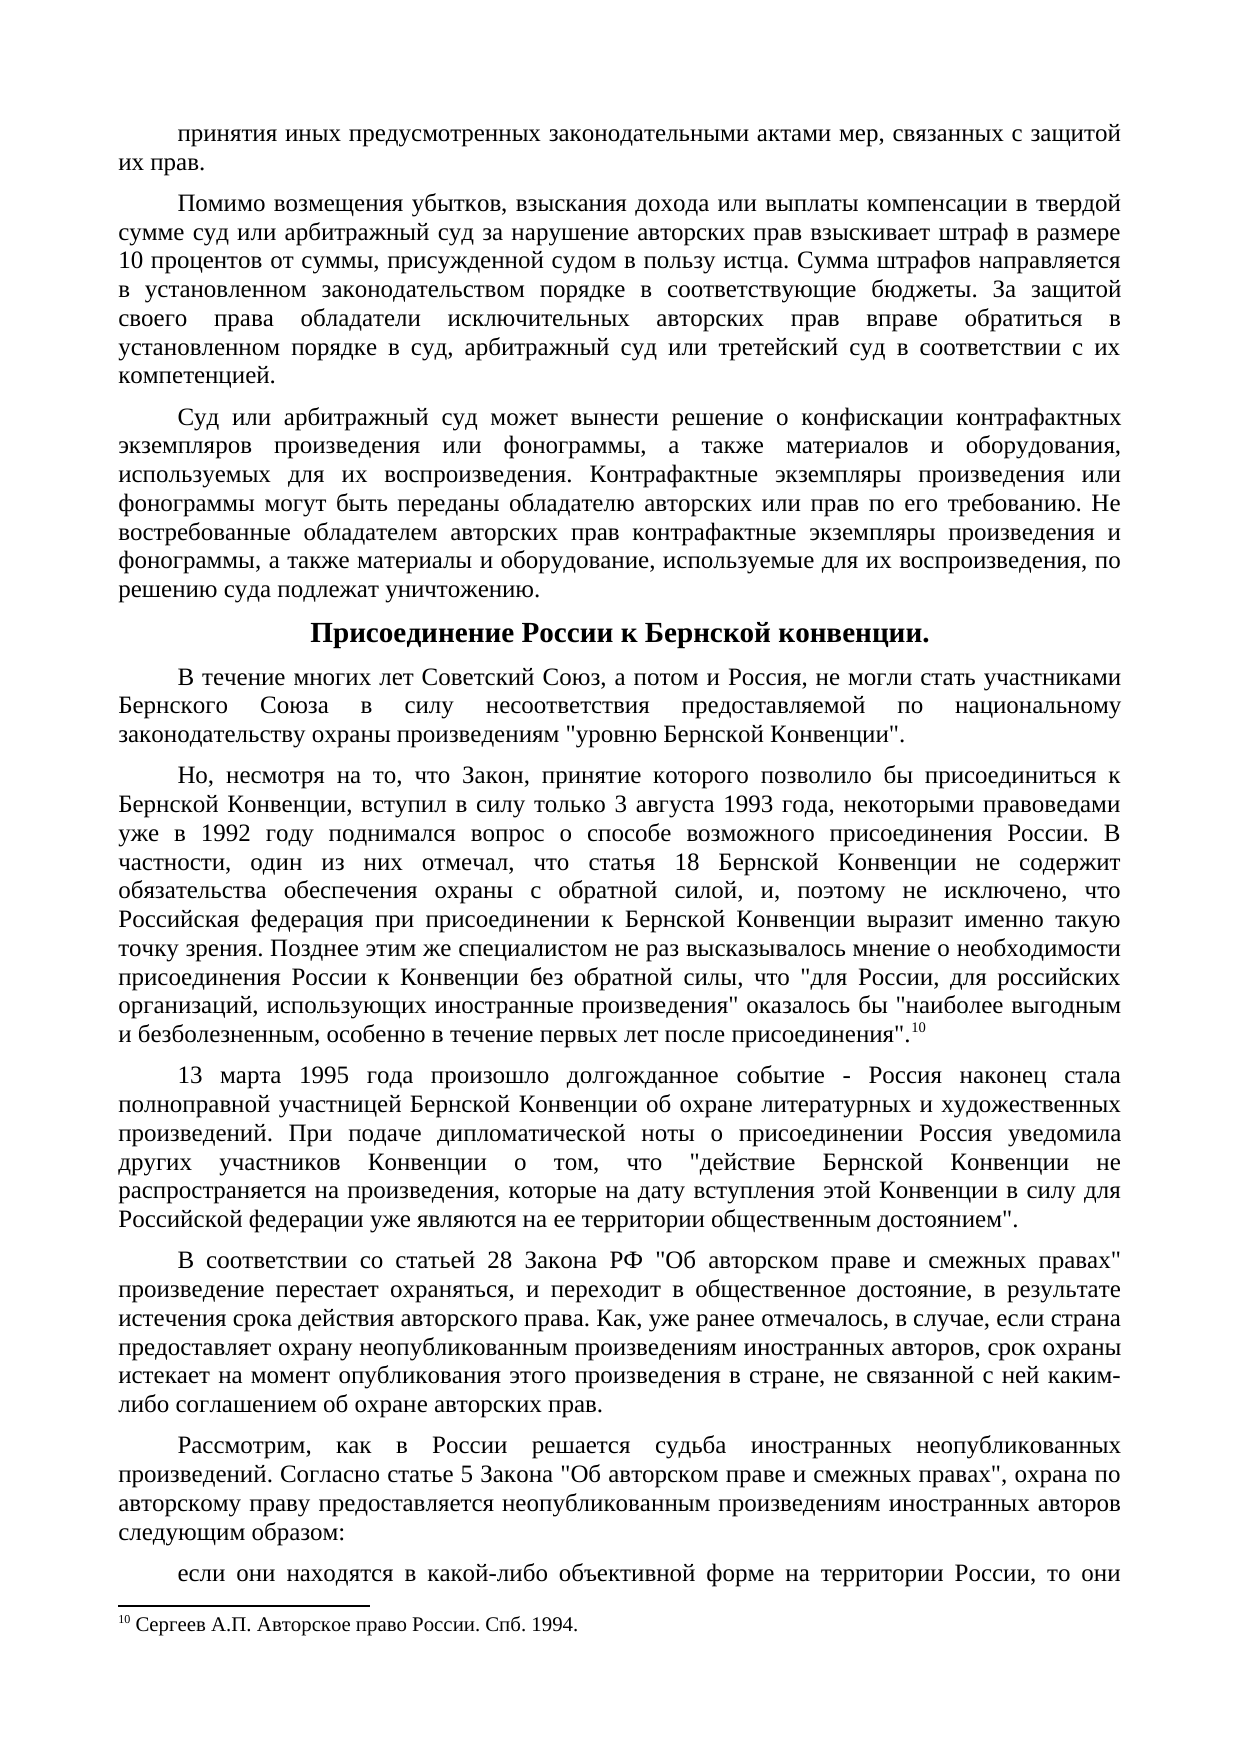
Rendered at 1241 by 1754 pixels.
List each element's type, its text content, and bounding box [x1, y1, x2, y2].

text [118, 1558, 1122, 1587]
text Но, несмотря на то, что Закон, принятие которого позволило бы присоединиться к Бернской Конвенции, вступил в силу только 3 августа 1993 года, некоторыми правоведами уже в 1992 году поднимался вопрос о способе возможного присоединения России. В частности, один из них отмечал, что статья 18 Бернской Конвенции не содержит обязательства обеспечения охраны с обратной силой, и, поэтому не исключено, что Российская федерация при присоединении к Бернской Конвенции выразит именно такую точку зрения. Позднее этим же специалистом не раз высказывалось мнение о необходимости присоединения России к Конвенции без обратной силы, что "для России, для российских организаций, использующих иностранные произведения" оказалось бы "наиболее выгодным и безболезненным, особенно в течение первых лет после присоединения". [118, 760, 1122, 1048]
text 13 марта 1995 года произошло долгожданное событие - Россия наконец стала полноправной участницей Бернской Конвенции об охране литературных и художественных произведений. При подаче дипломатической ноты о присоединении Россия уведомила других участников Конвенции о том, что "действие Бернской Конвенции не распространяется на произведения, которые на дату вступления этой Конвенции в силу для Российской федерации уже являются на ее территории общественным достоянием". [118, 1060, 1122, 1233]
text Присоединение России к Бернской конвенции. [118, 616, 1122, 649]
text принятия иных предусмотренных законодательными актами мер, связанных с защитой их прав. [118, 118, 1122, 176]
text В течение многих лет Советский Союз, а потом и Россия, не могли стать участниками Бернского Союза в силу несоответствия предоставляемой по национальному законодательству охраны произведениям "уровню Бернской Конвенции". [118, 662, 1122, 748]
text Суд или арбитражный суд может вынести решение о конфискации контрафактных экземпляров произведения или фонограммы, а также материалов и оборудования, используемых для их воспроизведения. Контрафактные экземпляры произведения или фонограммы могут быть переданы обладателю авторских или прав по его требованию. Не востребованные обладателем авторских прав контрафактные экземпляры произведения и фонограммы, а также материалы и оборудование, используемые для их воспроизведения, по решению суда подлежат уничтожению. [118, 402, 1122, 603]
text Рассмотрим, как в России решается судьба иностранных неопубликованных произведений. Согласно статье 5 Закона "Об авторском праве и смежных правах", охрана по авторскому праву предоставляется неопубликованным произведениям иностранных авторов следующим образом: [118, 1430, 1122, 1545]
text Помимо возмещения убытков, взыскания дохода или выплаты компенсации в твердой сумме суд или арбитражный суд за нарушение авторских прав взыскивает штраф в размере 10 процентов от суммы, присужденной судом в пользу истца. Сумма штрафов направляется в установленном законодательством порядке в соответствующие бюджеты. За защитой своего права обладатели исключительных авторских прав вправе обратиться в установленном порядке в суд, арбитражный суд или третейский суд в соответствии с их компетенцией. [118, 188, 1122, 389]
text В соответствии со статьей 28 Закона РФ "Об авторском праве и смежных правах" произведение перестает охраняться, и переходит в общественное достояние, в результате истечения срока действия авторского права. Как, уже ранее отмечалось, в случае, если страна предоставляет охрану неопубликованным произведениям иностранных авторов, срок охраны истекает на момент опубликования этого произведения в стране, не связанной с ней каким-либо соглашением об охране авторских прав. [118, 1245, 1122, 1418]
